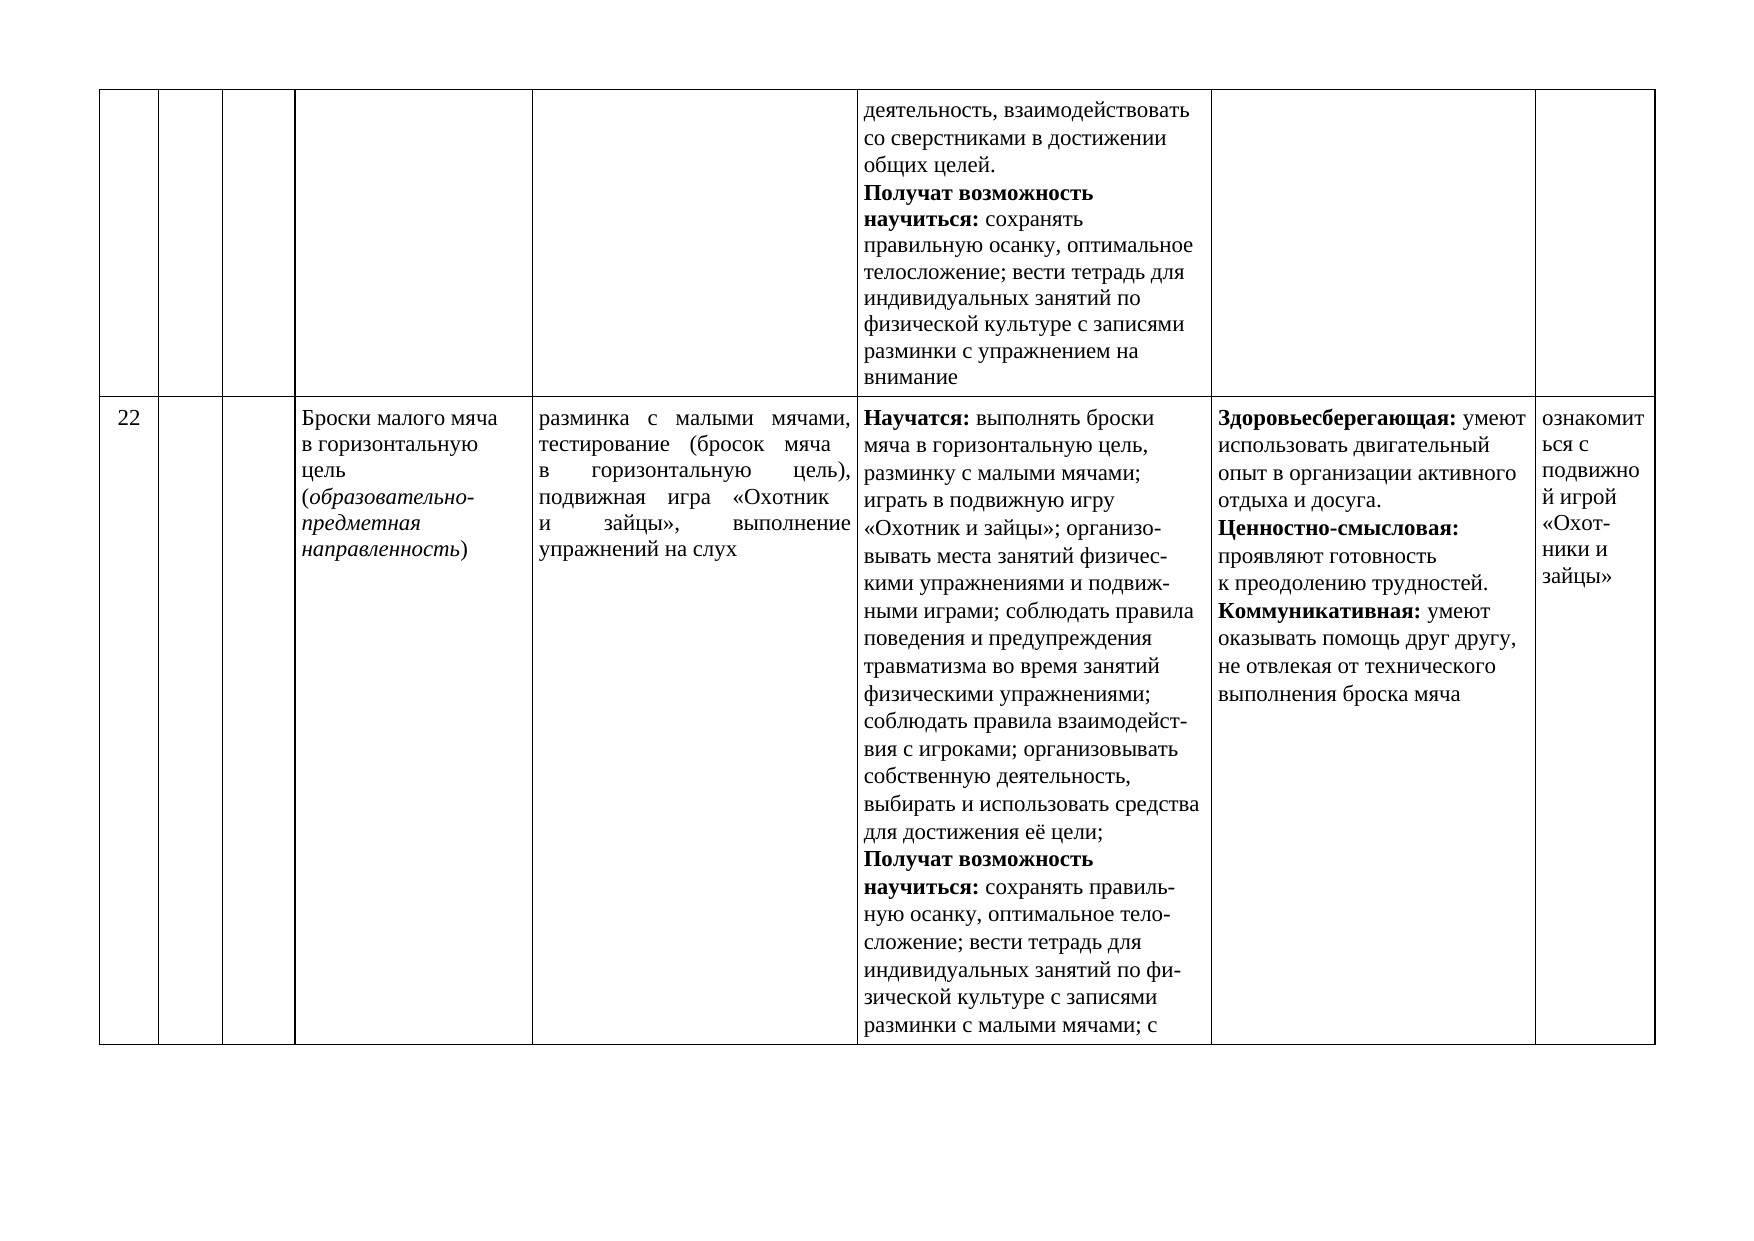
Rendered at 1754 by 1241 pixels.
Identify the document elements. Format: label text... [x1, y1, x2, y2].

table_cell 21 [100, 90, 158, 396]
table_cell 22 [100, 397, 158, 1043]
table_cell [858, 397, 1211, 1043]
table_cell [533, 397, 857, 1043]
table_cell [223, 90, 294, 396]
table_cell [1212, 90, 1535, 396]
table_cell [223, 397, 294, 1043]
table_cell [858, 90, 1211, 396]
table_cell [1212, 397, 1535, 1043]
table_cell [1536, 397, 1654, 1043]
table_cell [1536, 90, 1654, 396]
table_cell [296, 90, 532, 396]
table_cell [296, 397, 532, 1043]
table_cell [159, 397, 222, 1043]
table_cell [159, 90, 222, 396]
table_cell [533, 90, 857, 396]
